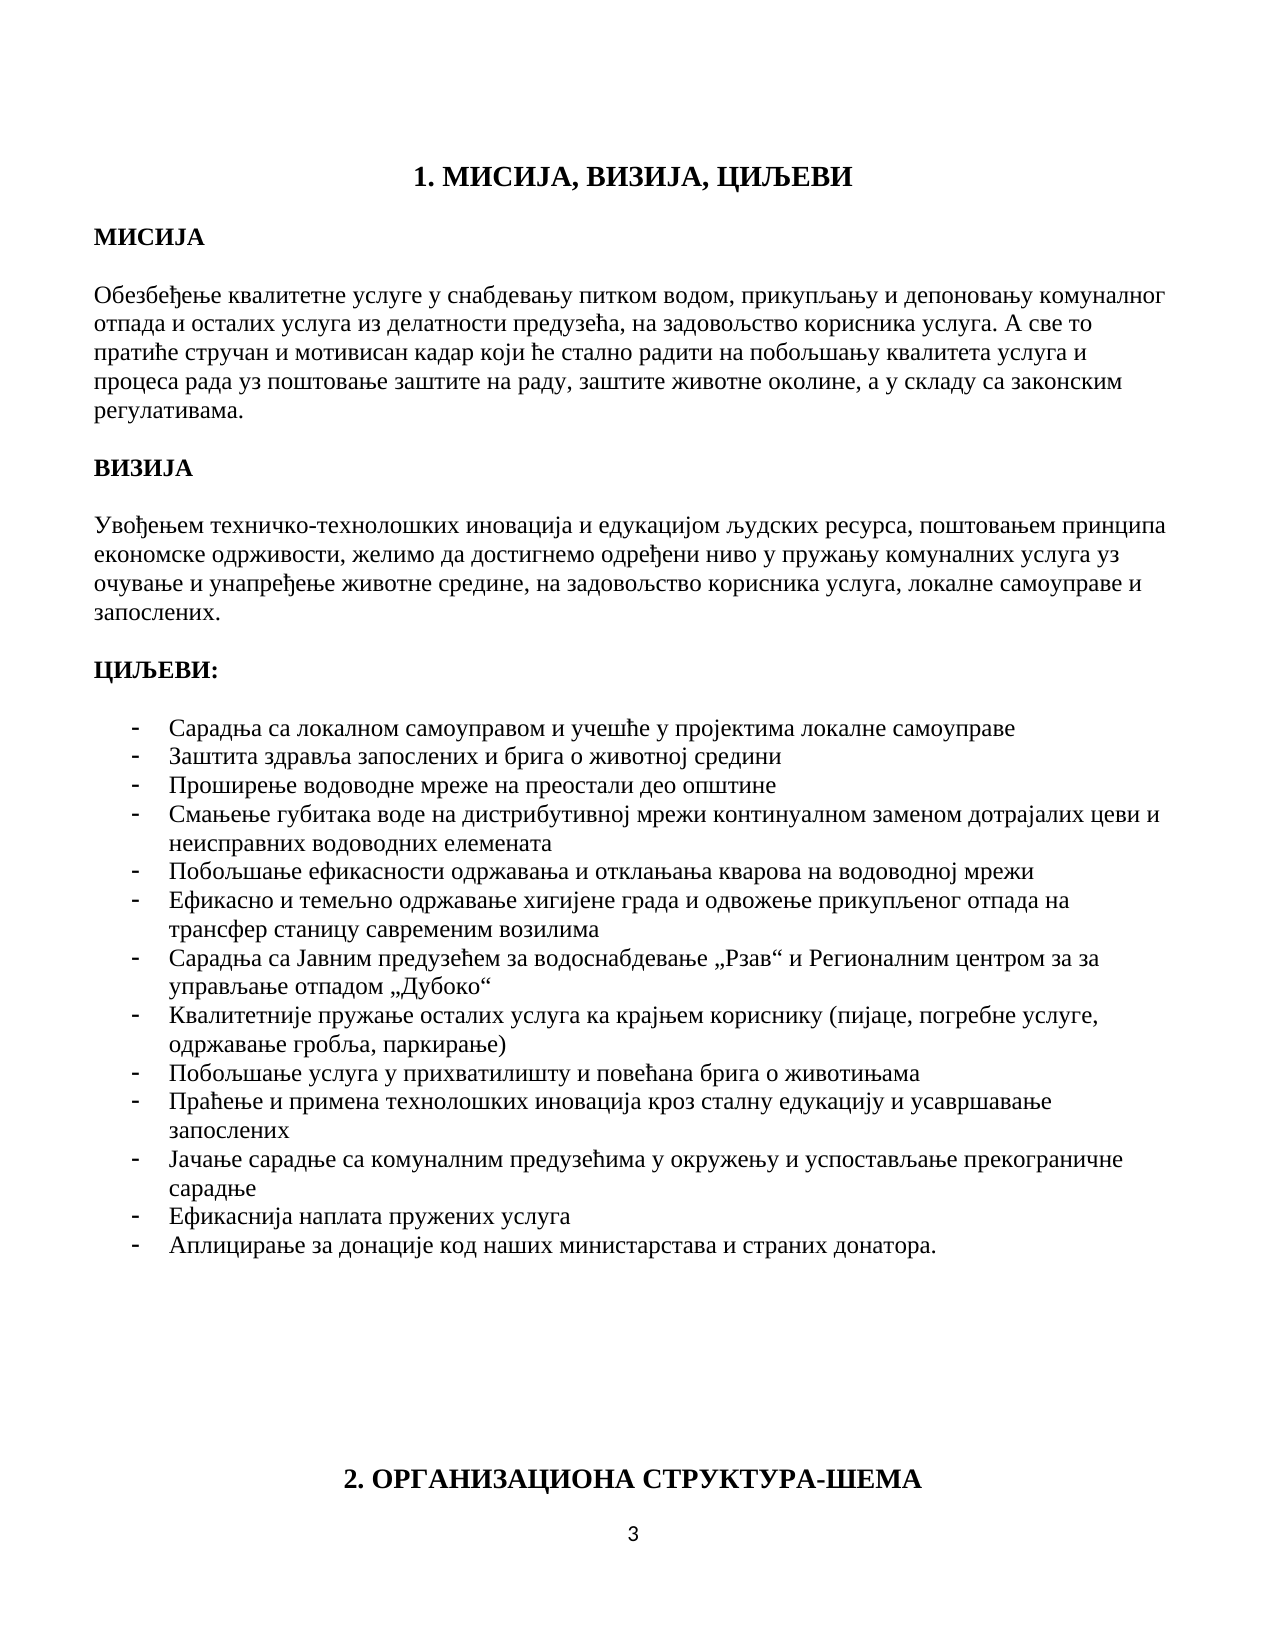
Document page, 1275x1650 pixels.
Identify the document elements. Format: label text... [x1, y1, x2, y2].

list Аплицирање за донације код наших министарстава и страних донатора. [131, 1230, 1172, 1259]
list Заштита здравља запослених и брига о животној средини [131, 741, 1172, 770]
list Квалитетније пружање осталих услуга ка крајњем кориснику (пијаце, погребне услуге, одржавање гробља, паркирање) [131, 1000, 1172, 1058]
list Побољшање услуга у прихватилишту и повећана брига о животињама [131, 1058, 1172, 1086]
list Смањење губитака воде на дистрибутивној мрежи континуалном заменом дотрајалих цеви и неисправних водоводних елемената [131, 799, 1172, 856]
text 1. МИСИЈА, ВИЗИЈА, ЦИЉЕВИ [94, 159, 1172, 193]
list Сарадња са Јавним предузећем за водоснабдевање „Рзав“ и Регионалним центром за за управљање отпадом „Дубоко“ [131, 943, 1172, 1000]
text Обезбеђење квалитетне услуге у снабдевању питком водом, прикупљању и депоновању комуналног отпада и осталих услуга из делатности предузећа, на задовољство корисника услуга. А све то пратиће стручан и мотивисан кадар који ће стално радити на побољшању квалитета услуга и процеса рада уз поштовање заштите на раду, заштите животне околине, а у складу са законским регулативама. [94, 280, 1172, 423]
list Јачање сарадње са комуналним предузећима у окружењу и успостављање прекограничне сарадње [131, 1144, 1172, 1201]
text ЦИЉЕВИ: [94, 655, 1172, 683]
list Побољшање ефикасности одржавања и отклањања кварова на водоводној мрежи [131, 856, 1172, 885]
list Ефикаснија наплата пружених услуга [131, 1201, 1172, 1230]
text 2. ОРГАНИЗАЦИОНА СТРУКТУРА-ШЕМА [94, 1462, 1172, 1494]
list Сарадња са локалном самоуправом и учешће у пројектима локалне самоуправе [131, 713, 1172, 741]
list Праћење и примена технолошких иновација кроз сталну едукацију и усавршавање запослених [131, 1086, 1172, 1144]
list Проширење водоводне мреже на преостали део општине [131, 770, 1172, 799]
text МИСИЈА [94, 222, 1172, 251]
text ВИЗИЈА [94, 453, 1172, 481]
text Увођењем техничко-технолошких иновација и едукацијом људских ресурса, поштовањем принципа економске одрживости, желимо да достигнемо одређени ниво у пружању комуналних услуга уз очување и унапређење животне средине, на задовољство корисника услуга, локалне самоуправе и запослених. [94, 511, 1172, 626]
list Ефикасно и темељно одржавање хигијене града и одвожење прикупљеног отпада на трансфер станицу савременим возилима [131, 885, 1172, 943]
